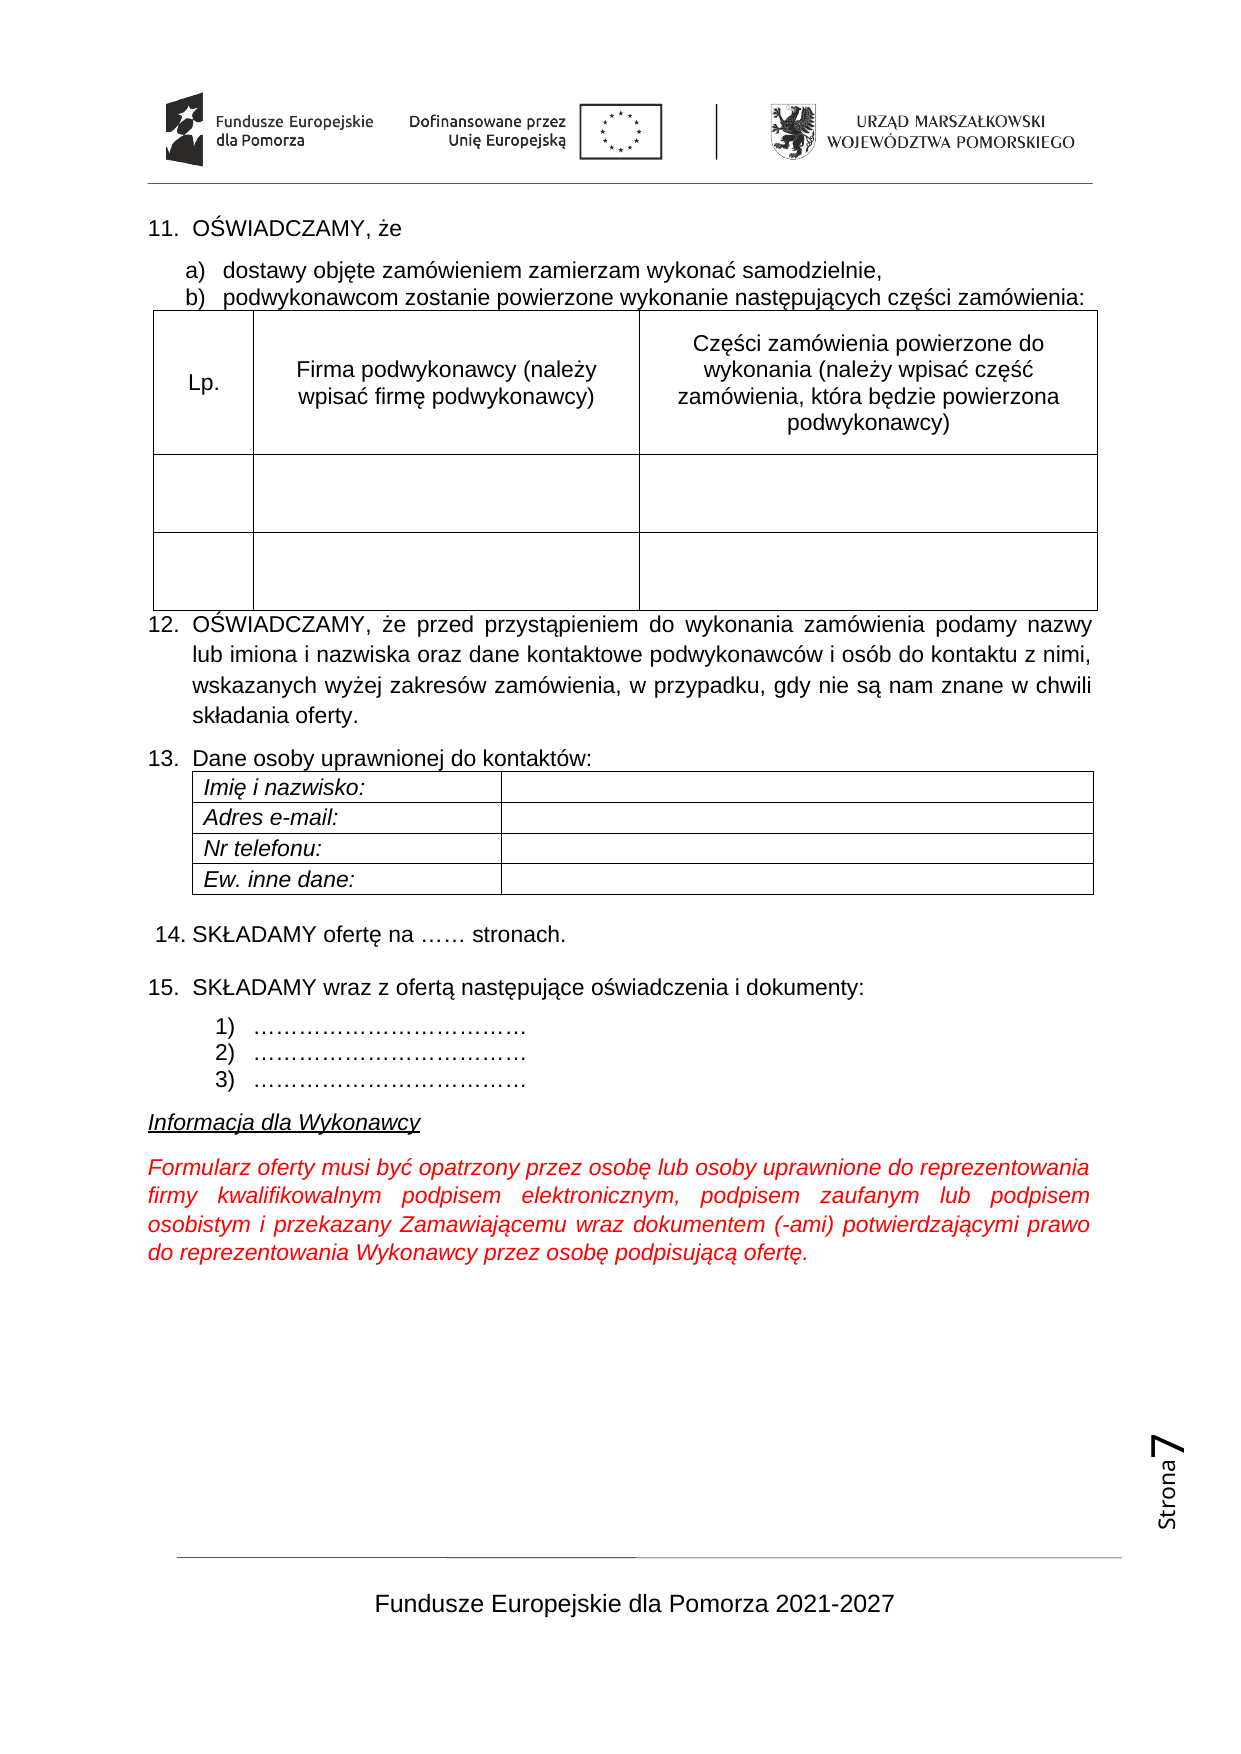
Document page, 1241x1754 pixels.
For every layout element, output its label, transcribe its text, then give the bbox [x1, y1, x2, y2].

table_cell Adres e-mail: [193, 803, 501, 832]
list SKŁADAMY ofertę na …… stronach. [154, 921, 1093, 948]
list ……………………………… [215, 1039, 1093, 1066]
table_cell [154, 533, 253, 610]
table_cell [254, 533, 639, 610]
list podwykonawcom zostanie powierzone wykonanie następujących części zamówienia: [185, 284, 1093, 310]
list OŚWIADCZAMY, że [148, 215, 1093, 241]
table_cell [502, 864, 1093, 894]
list OŚWIADCZAMY, że przed przystąpieniem do wykonania zamówienia podamy nazwy lub imiona i nazwiska oraz dane kontaktowe podwykonawców i osób do kontaktu z nimi, wskazanych wyżej zakresów zamówienia, w przypadku, gdy nie są nam znane w chwili składania oferty. [148, 611, 1093, 728]
table_cell [154, 455, 253, 532]
text Formularz oferty musi być opatrzony przez osobę lub osoby uprawnione do reprezentowania firmy kwalifikowalnym podpisem elektronicznym, podpisem zaufanym lub podpisem osobistym i przekazany Zamawiającemu wraz dokumentem (-ami) potwierdzającymi prawo do reprezentowania Wykonawcy przez osobę podpisującą ofertę. [148, 1154, 1093, 1265]
table_header Części zamówienia powierzone do wykonania (należy wpisać część zamówienia, która będzie powierzona podwykonawcy) [640, 311, 1097, 454]
table_cell [254, 455, 639, 532]
list dostawy objęte zamówieniem zamierzam wykonać samodzielnie, [185, 257, 1093, 284]
table_header [502, 772, 1093, 802]
list Dane osoby uprawnionej do kontaktów: [148, 744, 1093, 771]
table_cell [502, 803, 1093, 832]
table_cell Ew. inne dane: [193, 864, 501, 894]
text Informacja dla Wykonawcy [148, 1108, 1093, 1135]
table_header Lp. [154, 311, 253, 454]
table_cell Nr telefonu: [193, 834, 501, 863]
picture [147, 73, 1093, 183]
table_cell [502, 834, 1093, 863]
table_header Imię i nazwisko: [193, 772, 501, 802]
list ……………………………… [215, 1066, 1093, 1092]
table_cell [640, 533, 1097, 610]
list ……………………………… [215, 1013, 1093, 1039]
table_header Firma podwykonawcy (należy wpisać firmę podwykonawcy) [254, 311, 639, 454]
table_cell [640, 455, 1097, 532]
list SKŁADAMY wraz z ofertą następujące oświadczenia i dokumenty: [148, 974, 1093, 1000]
